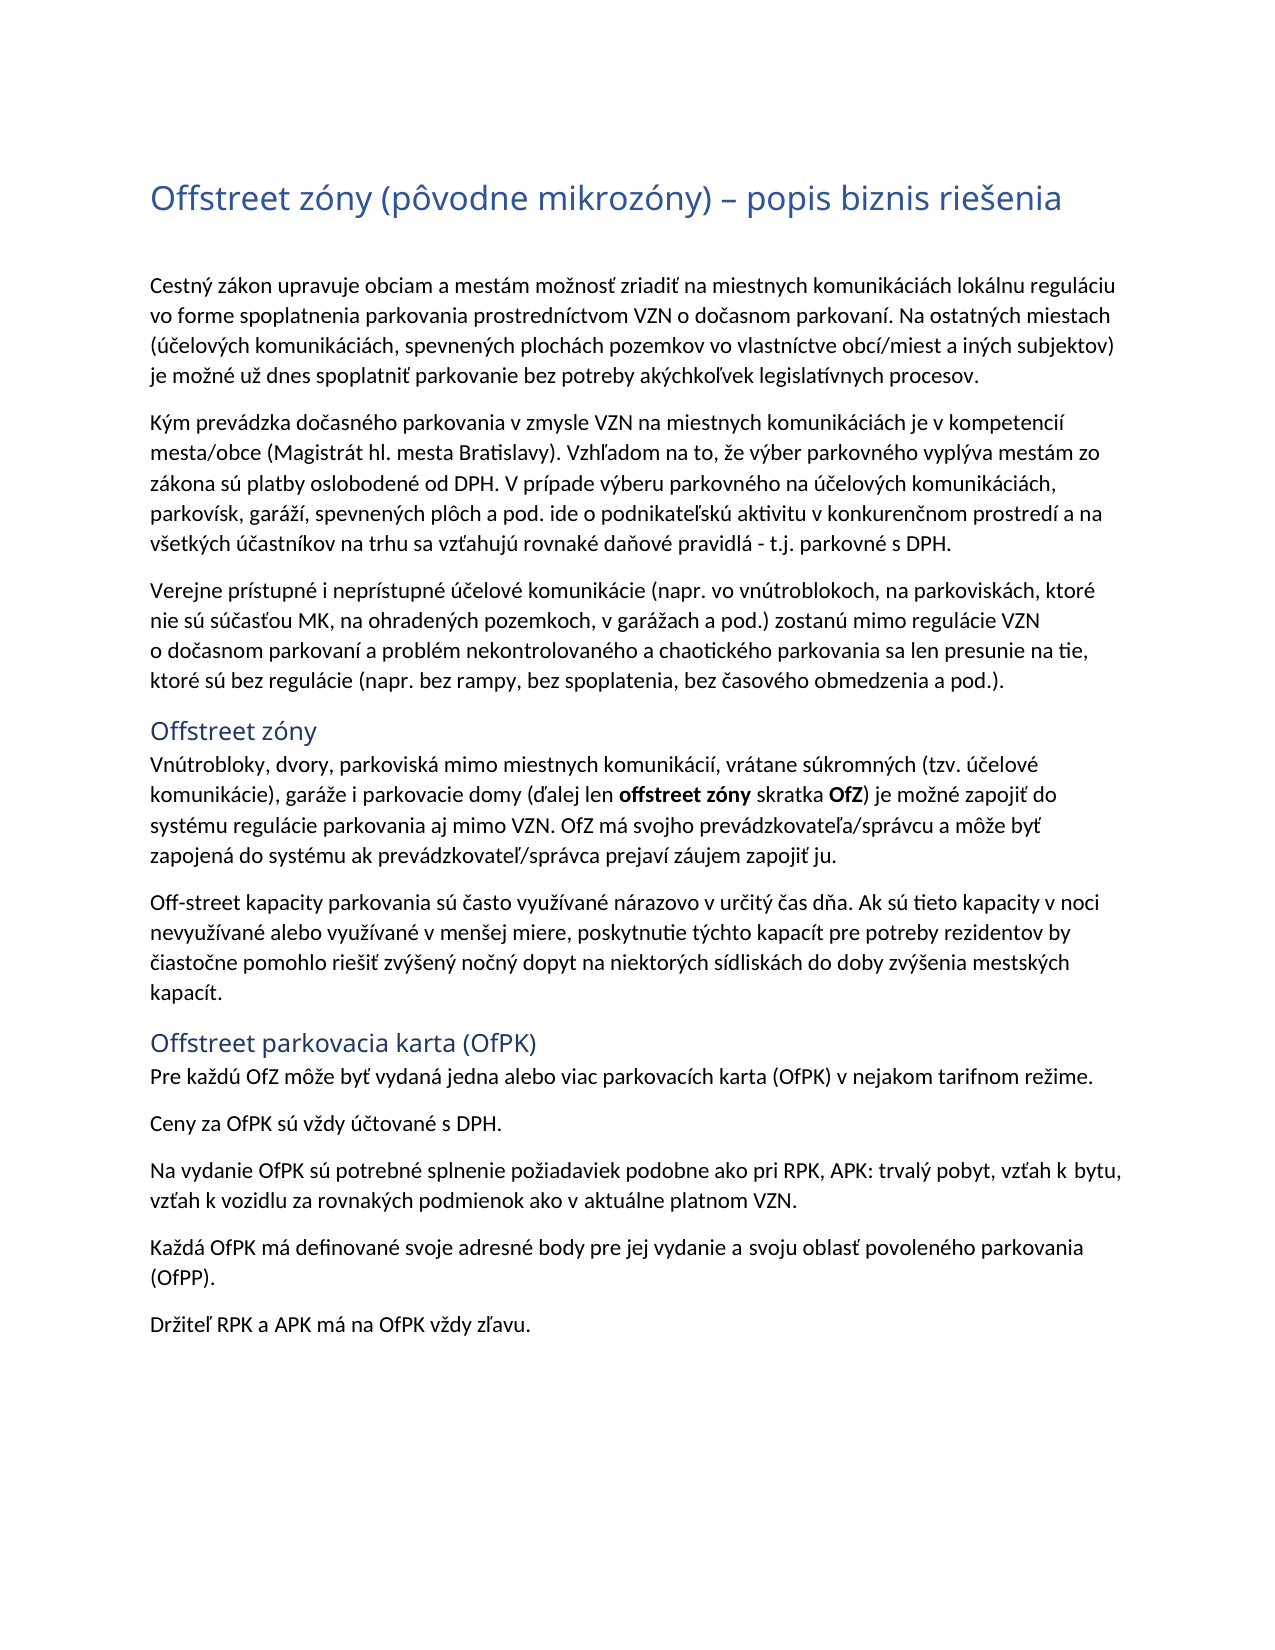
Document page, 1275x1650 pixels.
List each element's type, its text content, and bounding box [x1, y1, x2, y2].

text Verejne prístupné i neprístupné účelové komunikácie (napr. vo vnútroblokoch, na parkoviskách, ktoré nie sú súčasťou MK, na ohradených pozemkoch, v garážach a pod.) zostanú mimo regulácie VZN o dočasnom parkovaní a problém nekontrolovaného a chaotického parkovania sa len presunie na tie, ktoré sú bez regulácie (napr. bez rampy, bez spoplatenia, bez časového obmedzenia a pod.). [150, 576, 1125, 695]
subtitle Offstreet zóny [150, 713, 1125, 748]
text Držiteľ RPK a APK má na OfPK vždy zľavu. [150, 1310, 1125, 1338]
subtitle Offstreet parkovacia karta (OfPK) [150, 1025, 1125, 1059]
text Vnútrobloky, dvory, parkoviská mimo miestnych komunikácií, vrátane súkromných (tzv. účelové komunikácie), garáže i parkovacie domy (ďalej len offstreet zóny skratka OfZ) je možné zapojiť do systému regulácie parkovania aj mimo VZN. OfZ má svojho prevádzkovateľa/správcu a môže byť zapojená do systému ak prevádzkovateľ/správca prejaví záujem zapojiť ju. [150, 750, 1125, 869]
text Na vydanie OfPK sú potrebné splnenie požiadaviek podobne ako pri RPK, APK: trvalý pobyt, vzťah k bytu, vzťah k vozidlu za rovnakých podmienok ako v aktuálne platnom VZN. [150, 1156, 1125, 1214]
text Off-street kapacity parkovania sú často využívané nárazovo v určitý čas dňa. Ak sú tieto kapacity v noci nevyužívané alebo využívané v menšej miere, poskytnutie týchto kapacít pre potreby rezidentov by čiastočne pomohlo riešiť zvýšený nočný dopyt na niektorých sídliskách do doby zvýšenia mestských kapacít. [150, 888, 1125, 1006]
text Kým prevádzka dočasného parkovania v zmysle VZN na miestnych komunikáciách je v kompetencií mesta/obce (Magistrát hl. mesta Bratislavy). Vzhľadom na to, že výber parkovného vyplýva mestám zo zákona sú platby oslobodené od DPH. V prípade výberu parkovného na účelových komunikáciách, parkovísk, garáží, spevnených plôch a pod. ide o podnikateľskú aktivitu v konkurenčnom prostredí a na všetkých účastníkov na trhu sa vzťahujú rovnaké daňové pravidlá - t.j. parkovné s DPH. [150, 408, 1125, 557]
text Každá OfPK má definované svoje adresné body pre jej vydanie a svoju oblasť povoleného parkovania (OfPP). [150, 1233, 1125, 1291]
text Ceny za OfPK sú vždy účtované s DPH. [150, 1109, 1125, 1137]
subtitle Offstreet zóny (pôvodne mikrozóny) – popis biznis riešenia [150, 175, 1125, 220]
text Cestný zákon upravuje obciam a mestám možnosť zriadiť na miestnych komunikáciách lokálnu reguláciu vo forme spoplatnenia parkovania prostredníctvom VZN o dočasnom parkovaní. Na ostatných miestach (účelových komunikáciách, spevnených plochách pozemkov vo vlastníctve obcí/miest a iných subjektov) je možné už dnes spoplatniť parkovanie bez potreby akýchkoľvek legislatívnych procesov. [150, 271, 1125, 389]
text Pre každú OfZ môže byť vydaná jedna alebo viac parkovacích karta (OfPK) v nejakom tarifnom režime. [150, 1062, 1125, 1090]
